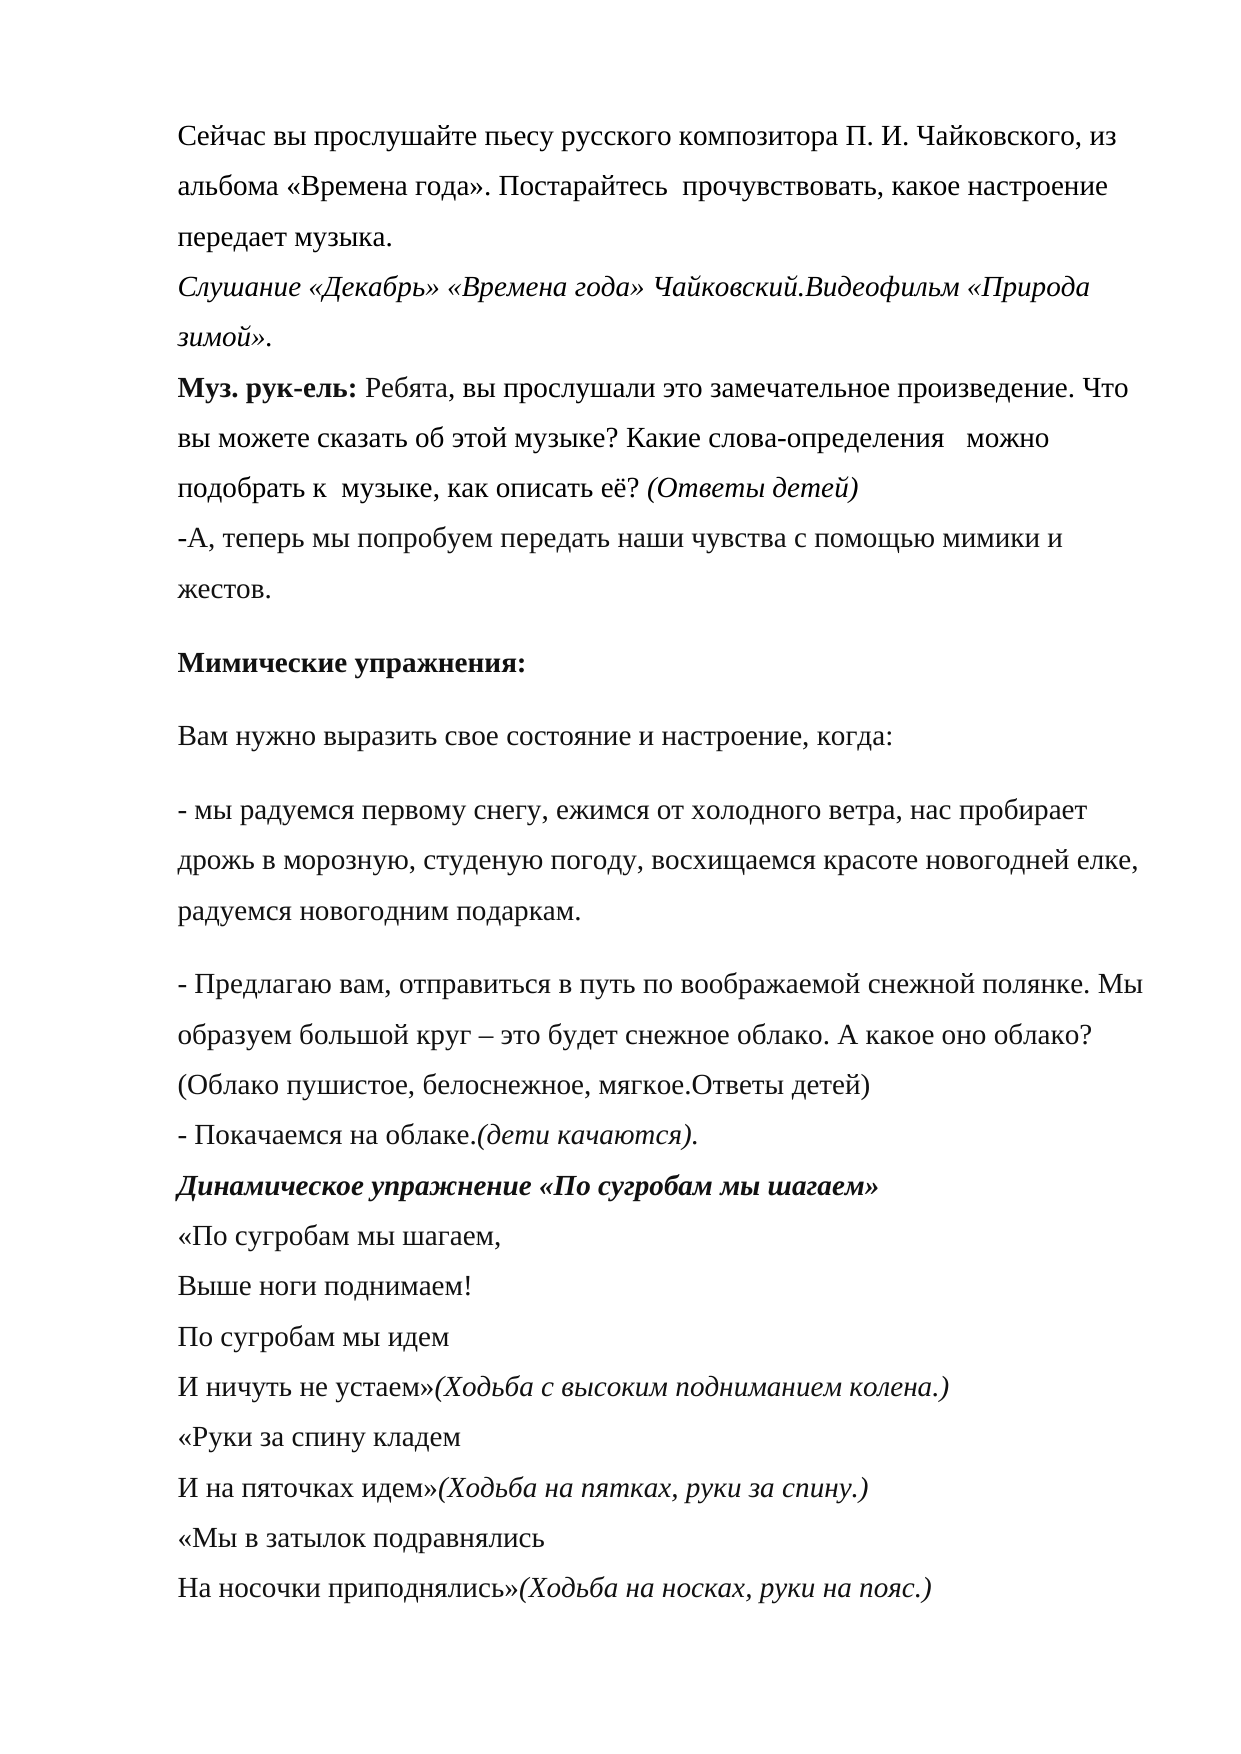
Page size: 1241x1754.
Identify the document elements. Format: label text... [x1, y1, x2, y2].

text -А, теперь мы попробуем передать наши чувства с помощью мимики и жестов. [177, 521, 1152, 604]
text «По сугробам мы шагаем, [177, 1218, 1152, 1252]
text Слушание «Декабрь» «Времена года» Чайковский.Видеофильм «Природа зимой». [177, 269, 1152, 353]
text Динамическое упражнение «По сугробам мы шагаем» [177, 1168, 1152, 1201]
text - Покачаемся на облаке.(дети качаются). [177, 1117, 1152, 1151]
text - Предлагаю вам, отправиться в путь по воображаемой снежной полянке. Мы образуем большой круг – это будет снежное облако. А какое оно облако? (Облако пушистое, белоснежное, мягкое.Ответы детей) [177, 967, 1152, 1101]
text Муз. рук-ель: Ребята, вы прослушали это замечательное произведение. Что вы можете сказать об этой музыке? Какие слова-определения можно подобрать к музыке, как описать её? (Ответы детей) [177, 370, 1152, 504]
text И на пяточках идем»(Ходьба на пятках, руки за спину.) [177, 1470, 1152, 1503]
text Вам нужно выразить свое состояние и настроение, когда: [177, 718, 1152, 752]
text На носочки приподнялись»(Ходьба на носках, руки на пояс.) [177, 1570, 1152, 1604]
text Сейчас вы прослушайте пьесу русского композитора П. И. Чайковского, из альбома «Времена года». Постарайтесь прочувствовать, какое настроение передает музыка. [177, 118, 1152, 252]
text Мимические упражнения: [177, 645, 1152, 678]
text И ничуть не устаем»(Ходьба с высоким подниманием колена.) [177, 1369, 1152, 1403]
text «Руки за спину кладем [177, 1419, 1152, 1453]
text По сугробам мы идем [177, 1319, 1152, 1352]
text - мы радуемся первому снегу, ежимся от холодного ветра, нас пробирает дрожь в морозную, студеную погоду, восхищаемся красоте новогодней елке, радуемся новогодним подаркам. [177, 792, 1152, 926]
text Выше ноги поднимаем! [177, 1268, 1152, 1302]
text «Мы в затылок подравнялись [177, 1520, 1152, 1553]
